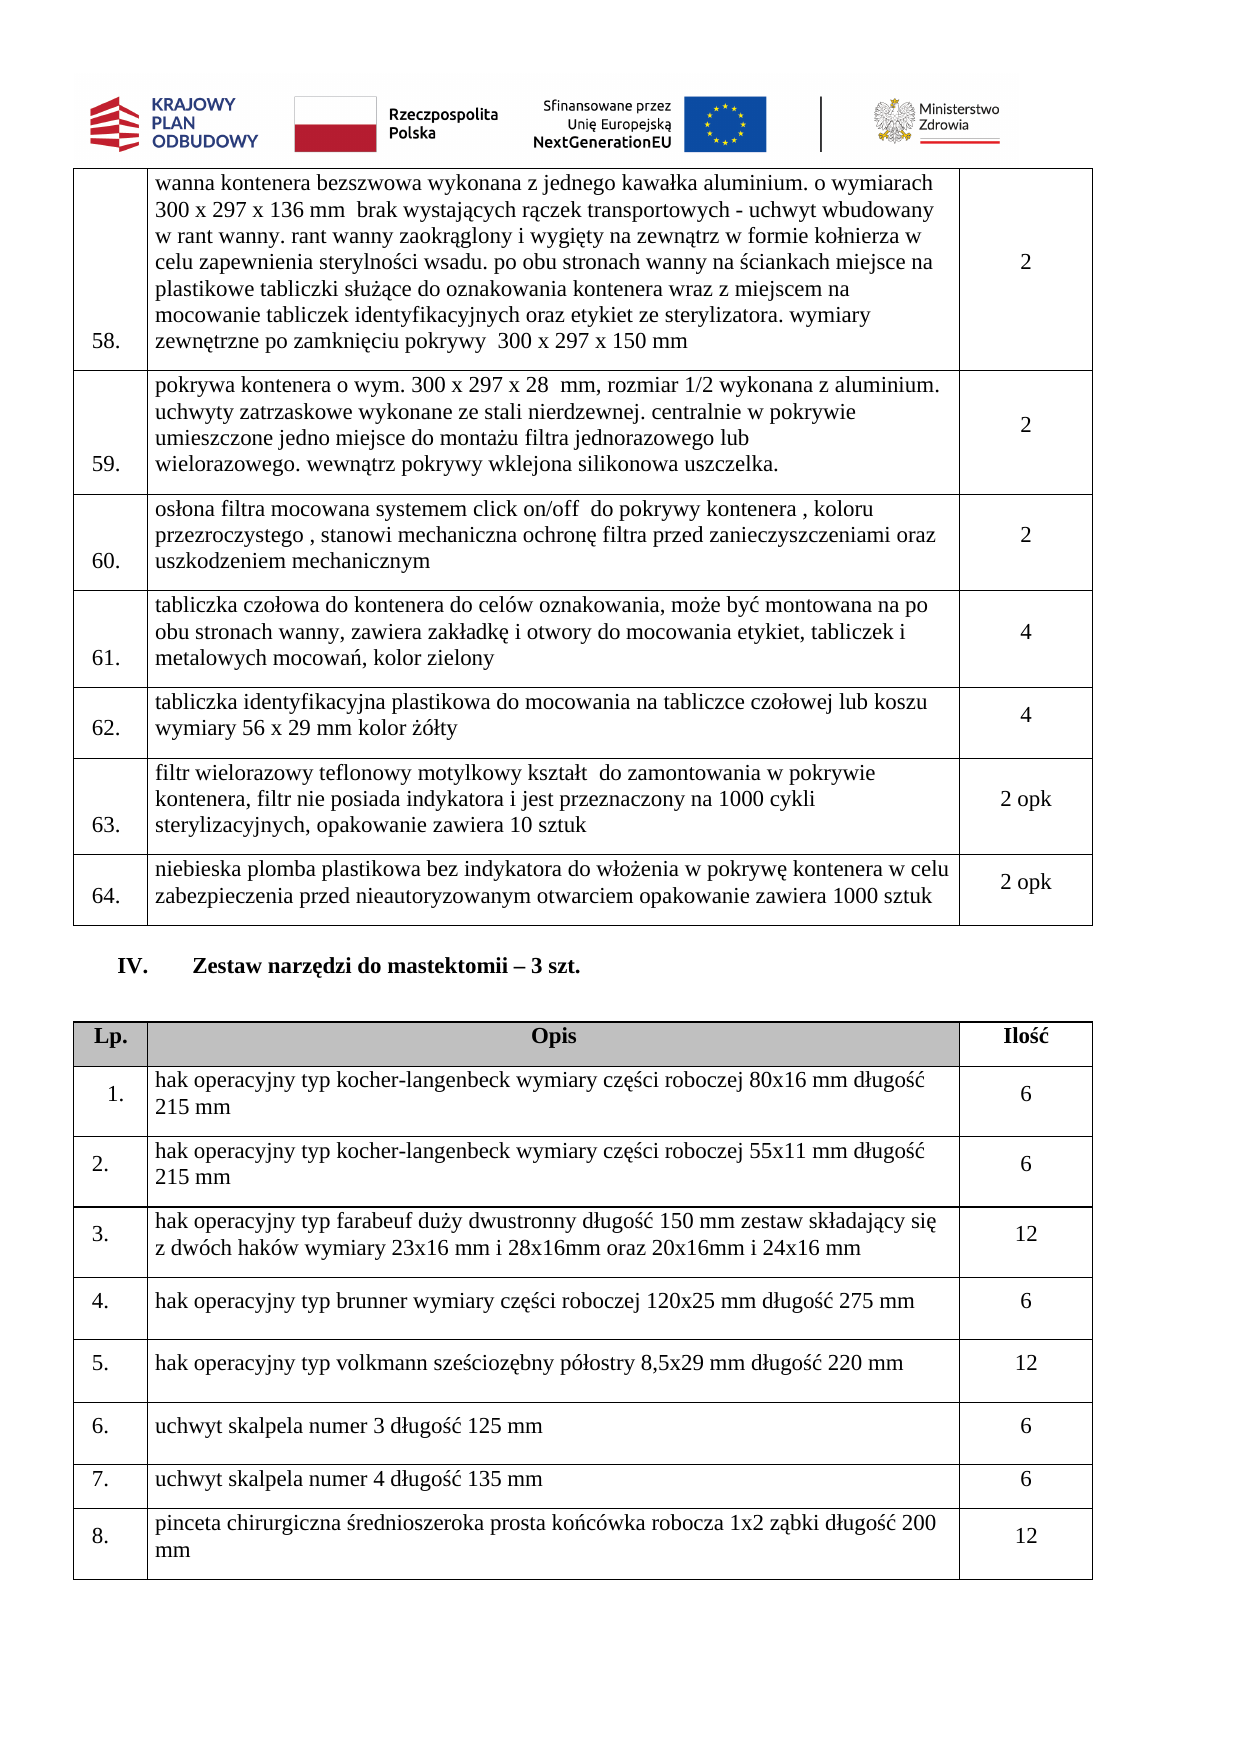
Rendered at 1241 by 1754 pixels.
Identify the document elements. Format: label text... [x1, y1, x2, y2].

table_cell uchwyt skalpela numer 3 długość 125 mm [148, 1403, 959, 1464]
table_header Ilość [960, 1023, 1092, 1066]
table_cell 2 [960, 495, 1092, 590]
table_cell 12 [960, 1208, 1092, 1277]
table_cell 4 [960, 591, 1092, 687]
table_cell hak operacyjny typ kocher-langenbeck wymiary części roboczej 80x16 mm długość 215 mm [148, 1067, 959, 1136]
table_cell [74, 1137, 147, 1206]
table_header Lp. [74, 1023, 147, 1066]
table_cell 2 [960, 169, 1092, 370]
table_cell 2 opk [960, 855, 1092, 925]
table_cell [74, 591, 147, 687]
table_cell niebieska plomba plastikowa bez indykatora do włożenia w pokrywę kontenera w celu zabezpieczenia przed nieautoryzowanym otwarciem opakowanie zawiera 1000 sztuk [148, 855, 959, 925]
table_cell 6 [960, 1067, 1092, 1136]
table_cell [74, 371, 147, 493]
table_cell [74, 495, 147, 590]
table_cell [74, 1465, 147, 1508]
table_cell hak operacyjny typ brunner wymiary części roboczej 120x25 mm długość 275 mm [148, 1278, 959, 1339]
table_cell [74, 1509, 147, 1579]
table_cell [74, 169, 147, 370]
table_cell 4 [960, 688, 1092, 757]
table_cell uchwyt skalpela numer 4 długość 135 mm [148, 1465, 959, 1508]
table_cell 6 [960, 1278, 1092, 1339]
table_cell 6 [960, 1137, 1092, 1206]
table_cell [74, 1403, 147, 1464]
table_cell hak operacyjny typ farabeuf duży dwustronny długość 150 mm zestaw składający się z dwóch haków wymiary 23x16 mm i 28x16mm oraz 20x16mm i 24x16 mm [148, 1208, 959, 1277]
picture [73, 73, 1019, 168]
list Zestaw narzędzi do mastektomii – 3 szt. [117, 952, 1093, 978]
table_cell hak operacyjny typ kocher-langenbeck wymiary części roboczej 55x11 mm długość 215 mm [148, 1137, 959, 1206]
table_cell filtr wielorazowy teflonowy motylkowy kształt do zamontowania w pokrywie kontenera, filtr nie posiada indykatora i jest przeznaczony na 1000 cykli sterylizacyjnych, opakowanie zawiera 10 sztuk [148, 759, 959, 854]
table_cell 6 [960, 1465, 1092, 1508]
table_cell 12 [960, 1340, 1092, 1402]
table_cell wanna kontenera bezszwowa wykonana z jednego kawałka aluminium. o wymiarach 300 x 297 x 136 mm brak wystających rączek transportowych - uchwyt wbudowany w rant wanny. rant wanny zaokrąglony i wygięty na zewnątrz w formie kołnierza w celu zapewnienia sterylności wsadu. po obu stronach wanny na ściankach miejsce na plastikowe tabliczki służące do oznakowania kontenera wraz z miejscem na mocowanie tabliczek identyfikacyjnych oraz etykiet ze sterylizatora. wymiary zewnętrzne po zamknięciu pokrywy 300 x 297 x 150 mm [148, 169, 959, 370]
table_cell hak operacyjny typ volkmann sześciozębny półostry 8,5x29 mm długość 220 mm [148, 1340, 959, 1402]
table_cell pokrywa kontenera o wym. 300 x 297 x 28 mm, rozmiar 1/2 wykonana z aluminium. uchwyty zatrzaskowe wykonane ze stali nierdzewnej. centralnie w pokrywie umieszczone jedno miejsce do montażu filtra jednorazowego lub wielorazowego. wewnątrz pokrywy wklejona silikonowa uszczelka. [148, 371, 959, 493]
table_cell 2 [960, 371, 1092, 493]
table_cell [74, 1278, 147, 1339]
table_cell 12 [960, 1509, 1092, 1579]
table_cell [74, 759, 147, 854]
table_cell tabliczka identyfikacyjna plastikowa do mocowania na tabliczce czołowej lub koszu wymiary 56 x 29 mm kolor żółty [148, 688, 959, 757]
table_cell pinceta chirurgiczna średnioszeroka prosta końcówka robocza 1x2 ząbki długość 200 mm [148, 1509, 959, 1579]
table_cell [74, 855, 147, 925]
table_cell [74, 1067, 147, 1136]
table_header Opis [148, 1023, 959, 1066]
table_cell tabliczka czołowa do kontenera do celów oznakowania, może być montowana na po obu stronach wanny, zawiera zakładkę i otwory do mocowania etykiet, tabliczek i metalowych mocowań, kolor zielony [148, 591, 959, 687]
table_cell 2 opk [960, 759, 1092, 854]
table_cell [74, 1340, 147, 1402]
table_cell 6 [960, 1403, 1092, 1464]
table_cell [74, 688, 147, 757]
table_cell osłona filtra mocowana systemem click on/off do pokrywy kontenera , koloru przezroczystego , stanowi mechaniczna ochronę filtra przed zanieczyszczeniami oraz uszkodzeniem mechanicznym [148, 495, 959, 590]
table_cell [74, 1208, 147, 1277]
